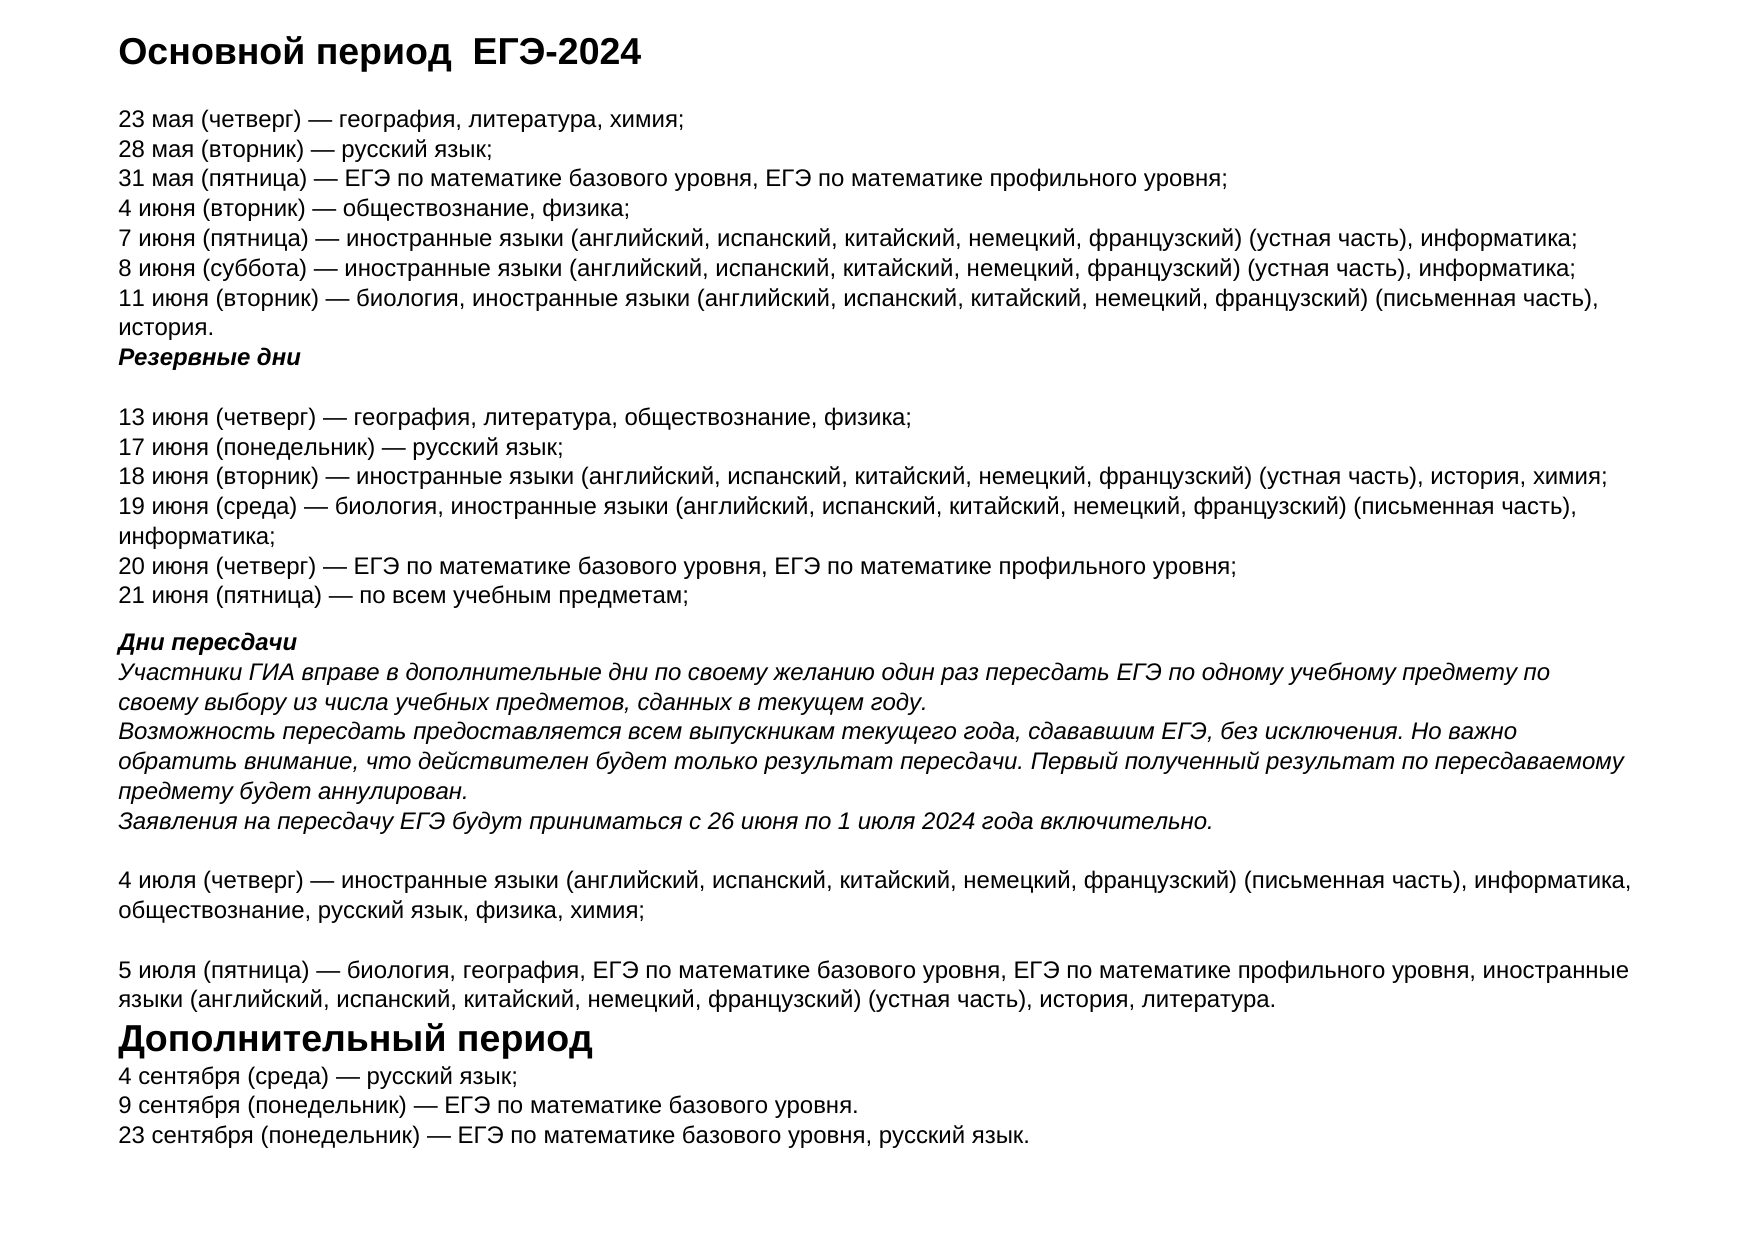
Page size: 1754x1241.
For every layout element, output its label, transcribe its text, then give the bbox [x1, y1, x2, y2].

text Основной период ЕГЭ-2024 23 мая (четверг) — география, литература, химия; 28 мая (вторник) — русский язык; 31 мая (пятница) — ЕГЭ по математике базового уровня, ЕГЭ по математике профильного уровня; 4 июня (вторник) — обществознание, физика; 7 июня (пятница) — иностранные языки (английский, испанский, китайский, немецкий, французский) (устная часть), информатика; 8 июня (суббота) — иностранные языки (английский, испанский, китайский, немецкий, французский) (устная часть), информатика; 11 июня (вторник) — биология, иностранные языки (английский, испанский, китайский, немецкий, французский) (письменная часть), история. Резервные дни 13 июня (четверг) — география, литература, обществознание, физика; 17 июня (понедельник) — русский язык; 18 июня (вторник) — иностранные языки (английский, испанский, китайский, немецкий, французский) (устная часть), история, химия; 19 июня (среда) — биология, иностранные языки (английский, испанский, китайский, немецкий, французский) (письменная часть), информатика; 20 июня (четверг) — ЕГЭ по математике базового уровня, ЕГЭ по математике профильного уровня; 21 июня (пятница) — по всем учебным предметам; [118, 29, 1636, 609]
text Дни пересдачи Участники ГИА вправе в дополнительные дни по своему желанию один раз пересдать ЕГЭ по одному учебному предмету по своему выбору из числа учебных предметов, сданных в текущем году. Возможность пересдать предоставляется всем выпускникам текущего года, сдававшим ЕГЭ, без исключения. Но важно обратить внимание, что действителен будет только результат пересдачи. Первый полученный результат по пересдаваемому предмету будет аннулирован. Заявления на пересдачу ЕГЭ будут приниматься с 26 июня по 1 июля 2024 года включительно. 4 июля (четверг) — иностранные языки (английский, испанский, китайский, немецкий, французский) (письменная часть), информатика, обществознание, русский язык, физика, химия; 5 июля (пятница) — биология, география, ЕГЭ по математике базового уровня, ЕГЭ по математике профильного уровня, иностранные языки (английский, испанский, китайский, немецкий, французский) (устная часть), история, литература. Дополнительный период 4 сентября (среда) — русский язык; 9 сентября (понедельник) — ЕГЭ по математике базового уровня. 23 сентября (понедельник) — ЕГЭ по математике базового уровня, русский язык. [118, 628, 1636, 1149]
